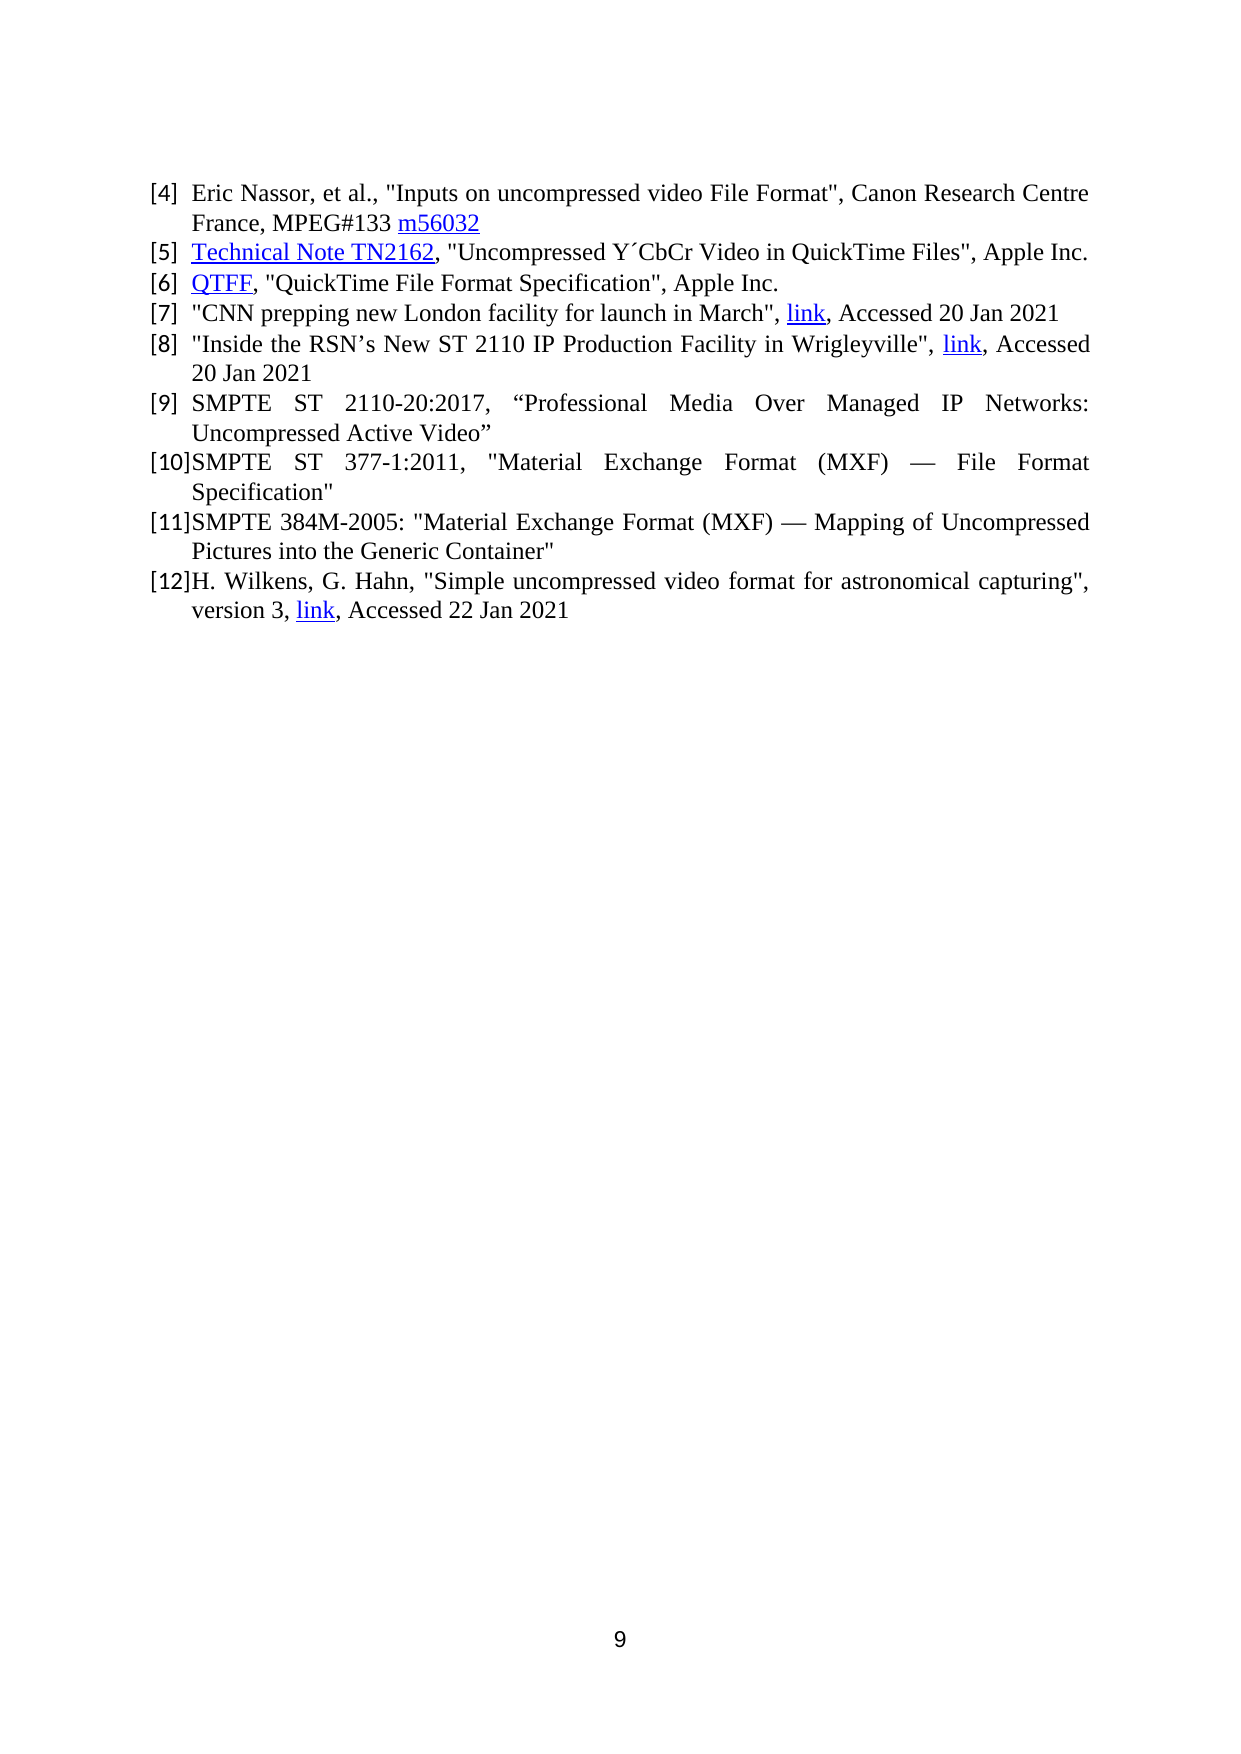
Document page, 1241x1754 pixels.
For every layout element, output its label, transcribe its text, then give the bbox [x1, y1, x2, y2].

list Technical Note TN2162, "Uncompressed Y´CbCr Video in QuickTime Files", Apple Inc. [150, 236, 1090, 267]
list SMPTE ST 377-1:2011, "Material Exchange Format (MXF) — File Format Specification" [150, 447, 1090, 506]
list QTFF, "QuickTime File Format Specification", Apple Inc. [150, 267, 1090, 297]
list SMPTE 384M-2005: "Material Exchange Format (MXF) — Mapping of Uncompressed Pictures into the Generic Container" [150, 506, 1090, 565]
list "Inside the RSN’s New ST 2110 IP Production Facility in Wrigleyville", link, Accessed 20 Jan 2021 [150, 328, 1090, 387]
list Eric Nassor, et al., "Inputs on uncompressed video File Format", Canon Research Centre France, MPEG#133 m56032 [150, 177, 1090, 236]
list H. Wilkens, G. Hahn, "Simple uncompressed video format for astronomical capturing", version 3, link, Accessed 22 Jan 2021 [150, 565, 1090, 624]
list SMPTE ST 2110-20:2017, “Professional Media Over Managed IP Networks: Uncompressed Active Video” [150, 387, 1090, 447]
list "CNN prepping new London facility for launch in March", link, Accessed 20 Jan 2021 [150, 297, 1090, 328]
